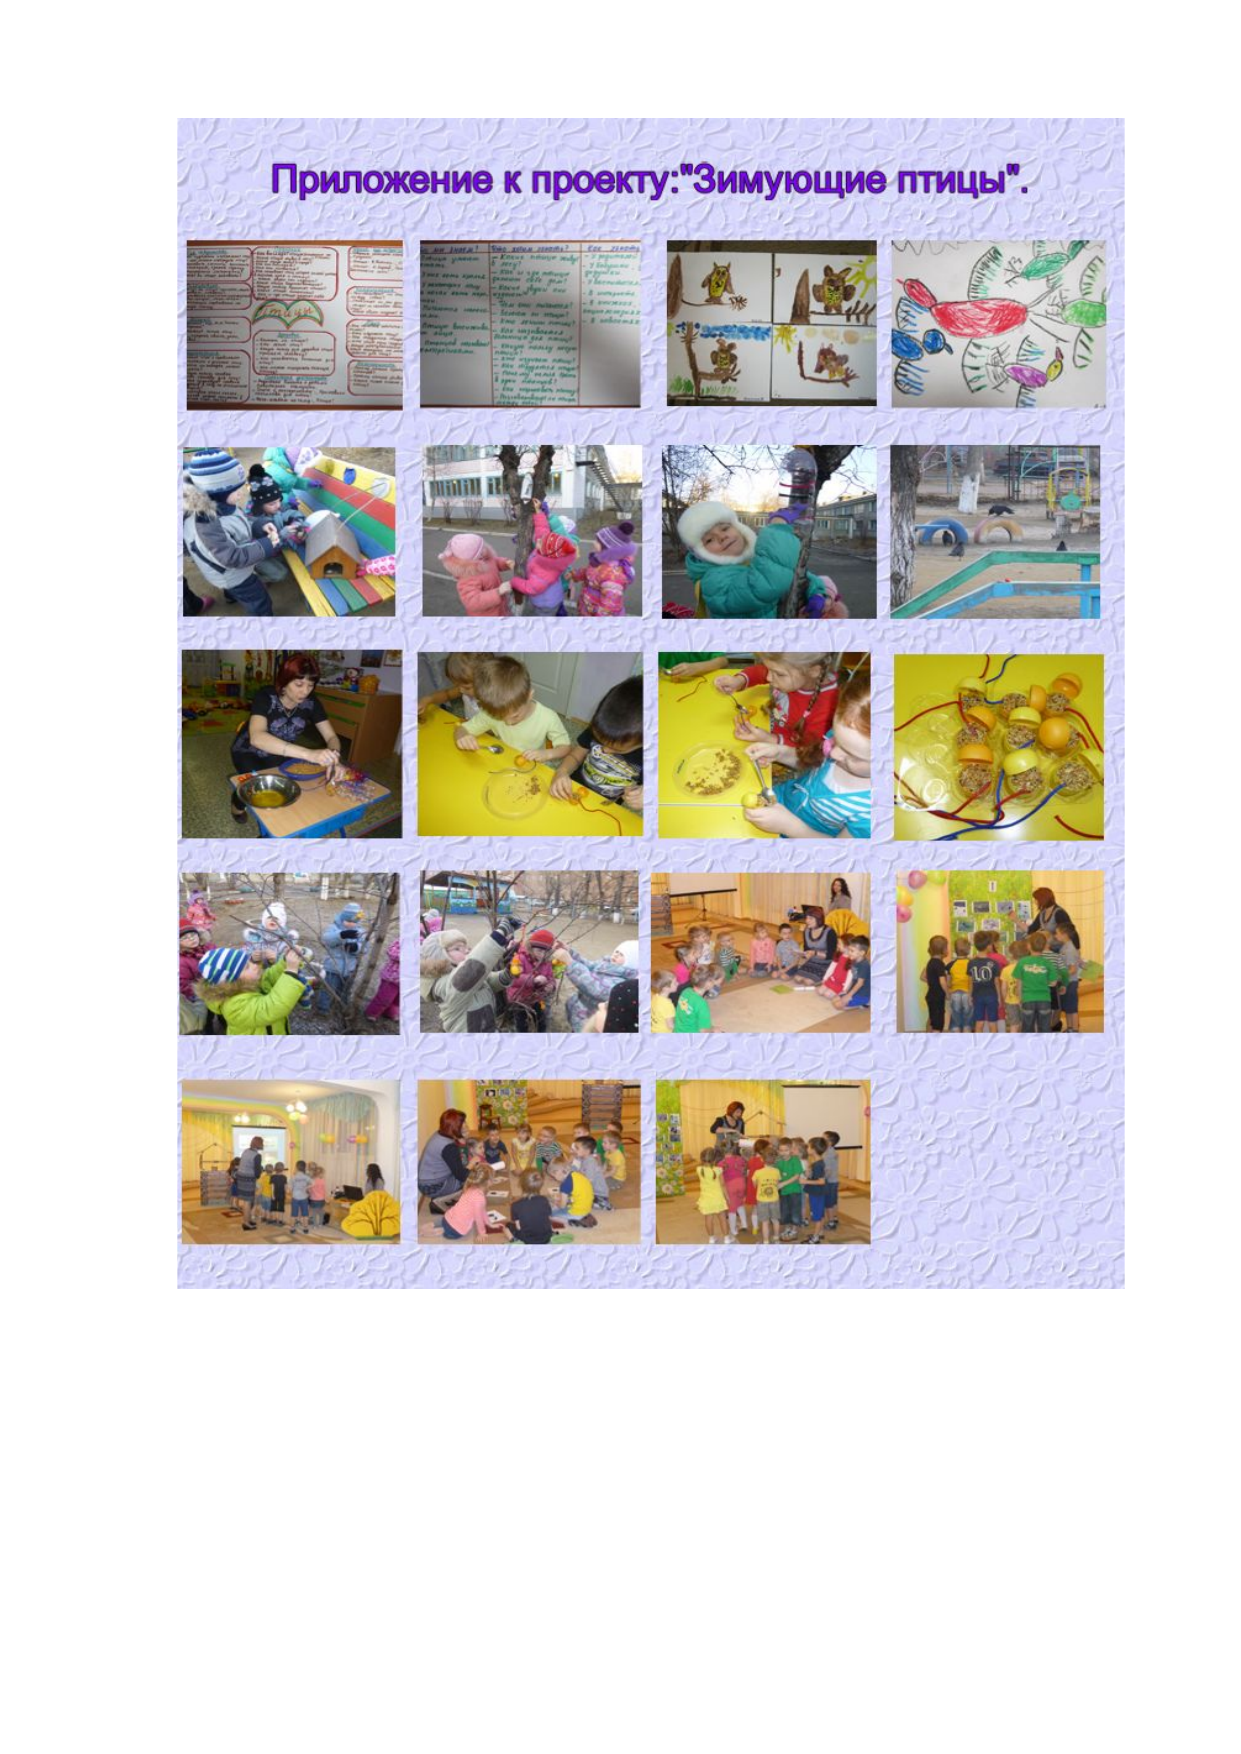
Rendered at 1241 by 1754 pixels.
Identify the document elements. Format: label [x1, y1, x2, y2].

picture [177, 118, 1125, 1289]
